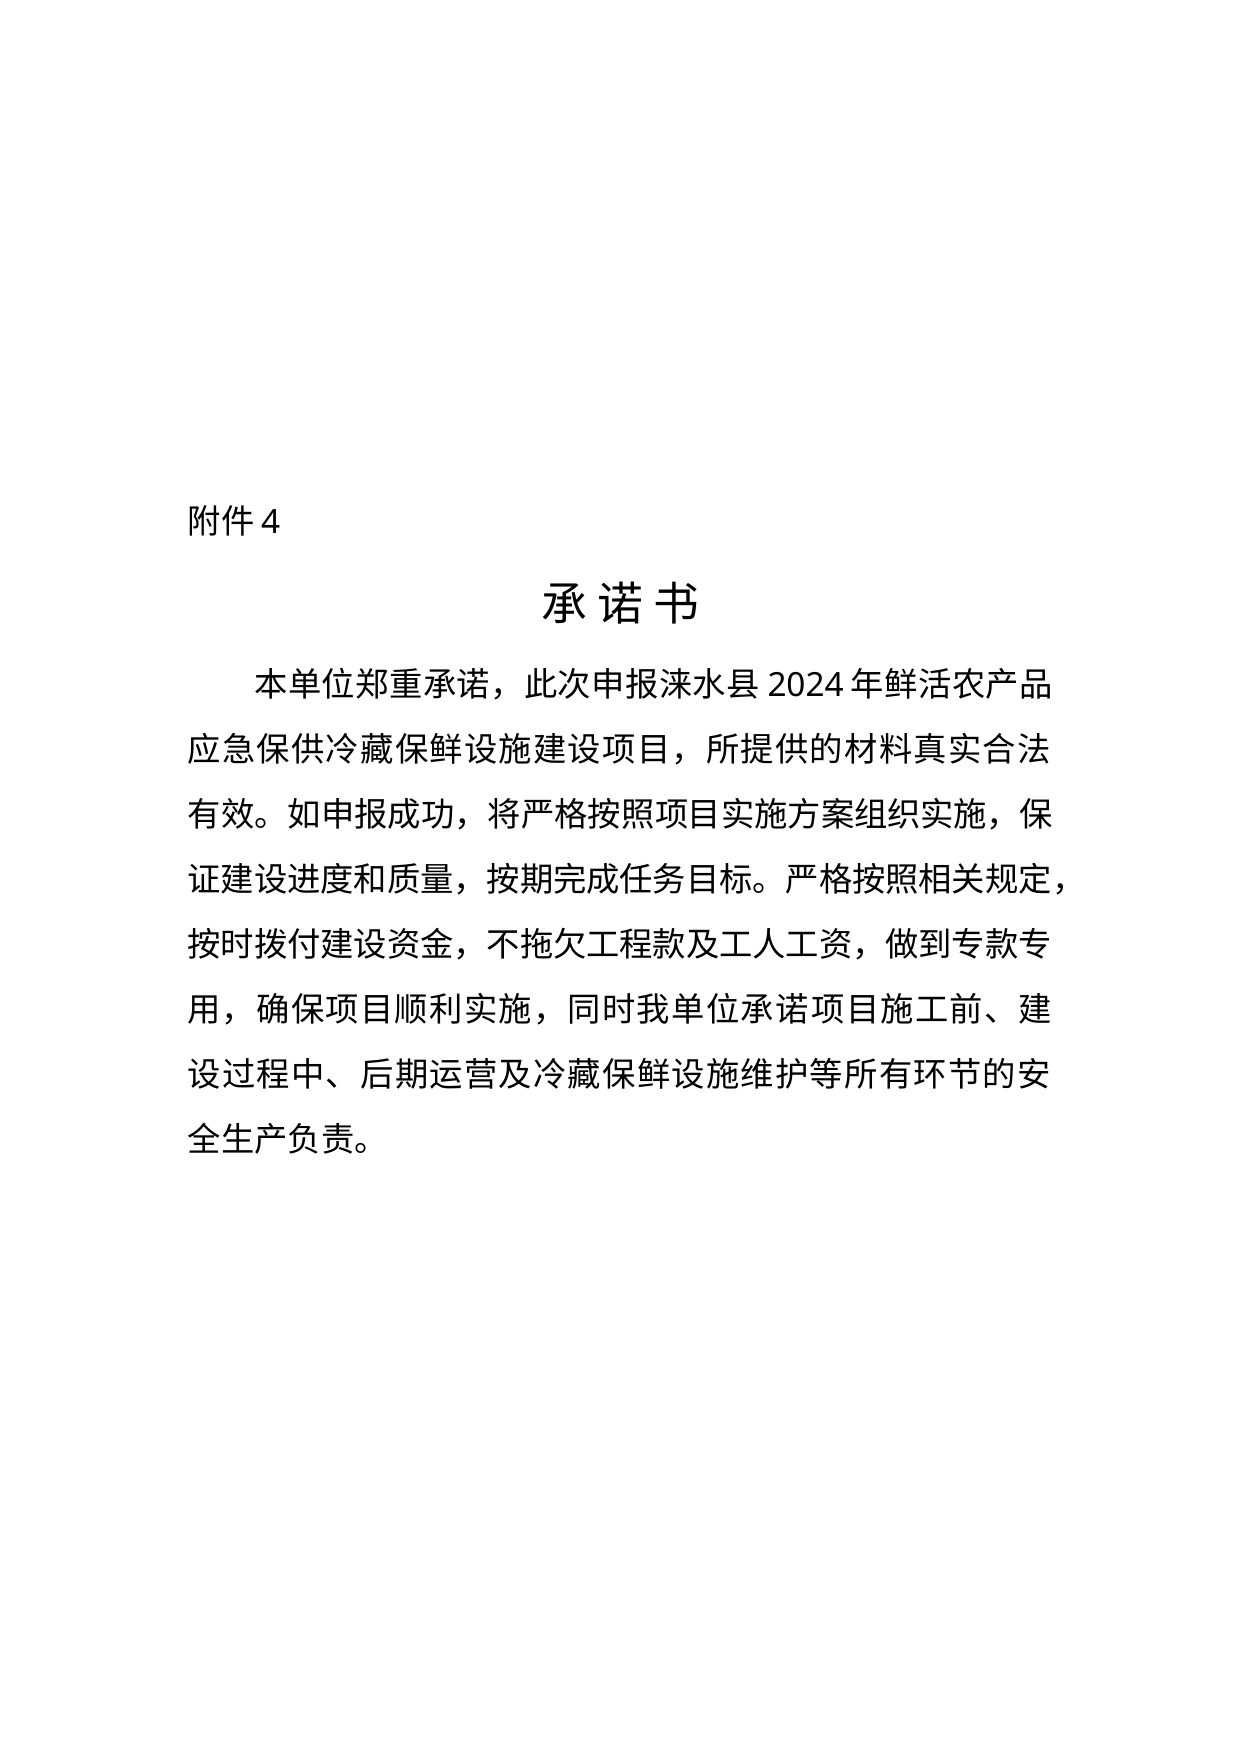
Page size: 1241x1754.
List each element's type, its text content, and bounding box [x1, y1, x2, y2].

text 本单位郑重承诺，此次申报涞水县2024年鲜活农产品应急保供冷藏保鲜设施建设项目，所提供的材料真实合法有效。如申报成功，将严格按照项目实施方案组织实施，保证建设进度和质量，按期完成任务目标。严格按照相关规定，按时拨付建设资金，不拖欠工程款及工人工资，做到专款专用，确保项目顺利实施，同时我单位承诺项目施工前、建设过程中、后期运营及冷藏保鲜设施维护等所有环节的安全生产负责。 [187, 649, 1053, 1169]
text 附件4 [187, 487, 1053, 552]
text 承 诺 书 [187, 552, 1053, 649]
